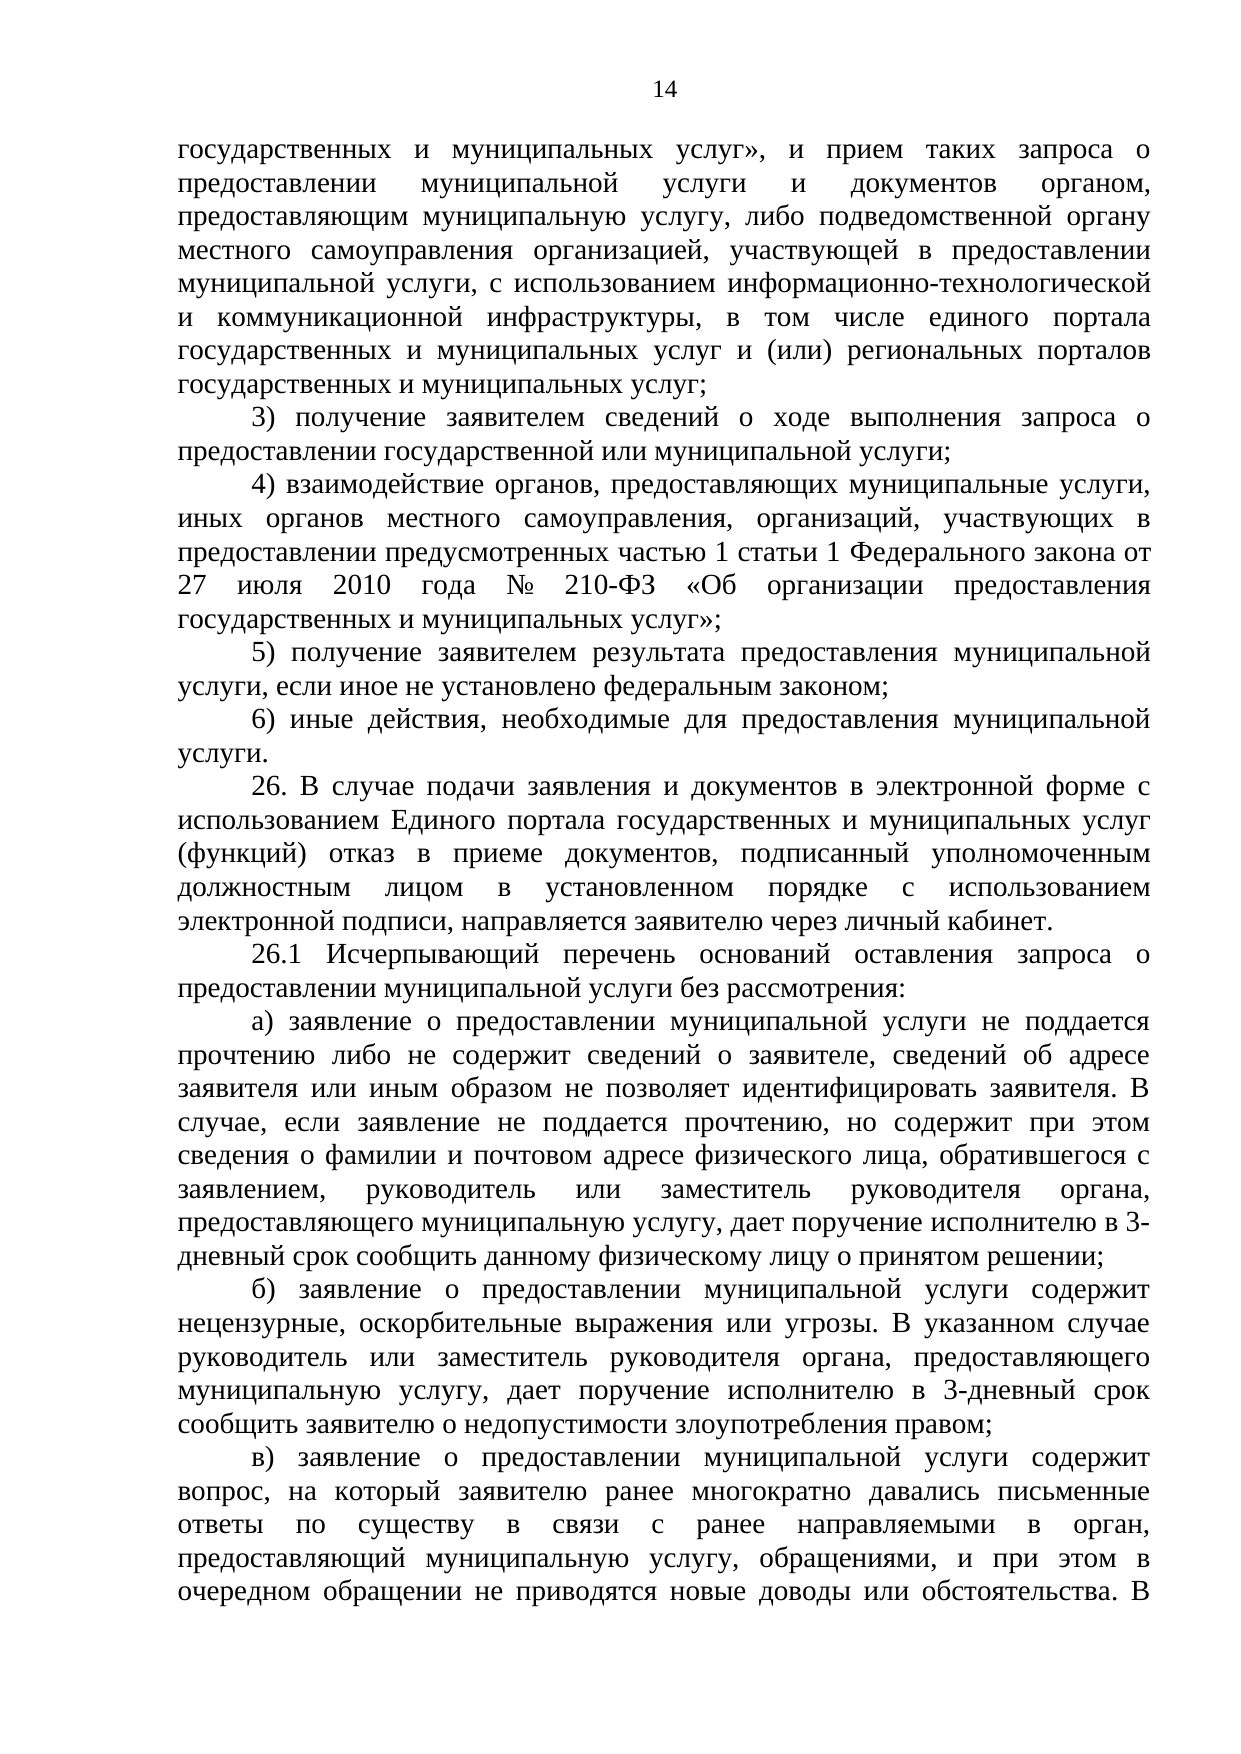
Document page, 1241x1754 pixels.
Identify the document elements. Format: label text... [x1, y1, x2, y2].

text 4) взаимодействие органов, предоставляющих муниципальные услуги, иных органов местного самоуправления, организаций, участвующих в предоставлении предусмотренных частью 1 статьи 1 Федерального закона от 27 июля 2010 года № 210-ФЗ «Об организации предоставления государственных и муниципальных услуг»; [177, 467, 1152, 634]
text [177, 131, 1152, 399]
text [177, 1439, 1151, 1607]
text 26. В случае подачи заявления и документов в электронной форме с использованием Единого портала государственных и муниципальных услуг (функций) отказ в приеме документов, подписанный уполномоченным должностным лицом в установленном порядке с использованием электронной подписи, направляется заявителю через личный кабинет. [177, 768, 1152, 936]
text 5) получение заявителем результата предоставления муниципальной услуги, если иное не установлено федеральным законом; [177, 634, 1152, 701]
text 3) получение заявителем сведений о ходе выполнения запроса о предоставлении государственной или муниципальной услуги; [177, 399, 1152, 467]
text а) заявление о предоставлении муниципальной услуги не поддается прочтению либо не содержит сведений о заявителе, сведений об адресе заявителя или иным образом не позволяет идентифицировать заявителя. В случае, если заявление не поддается прочтению, но содержит при этом сведения о фамилии и почтовом адресе физического лица, обратившегося с заявлением, руководитель или заместитель руководителя органа, предоставляющего муниципальную услугу, дает поручение исполнителю в 3-дневный срок сообщить данному физическому лицу о принятом решении; [177, 1003, 1151, 1272]
text 26.1 Исчерпывающий перечень оснований оставления запроса о предоставлении муниципальной услуги без рассмотрения: [177, 936, 1151, 1003]
text 6) иные действия, необходимые для предоставления муниципальной услуги. [177, 701, 1152, 768]
text б) заявление о предоставлении муниципальной услуги содержит нецензурные, оскорбительные выражения или угрозы. В указанном случае руководитель или заместитель руководителя органа, предоставляющего муниципальную услугу, дает поручение исполнителю в 3-дневный срок сообщить заявителю о недопустимости злоупотребления правом; [177, 1272, 1151, 1439]
